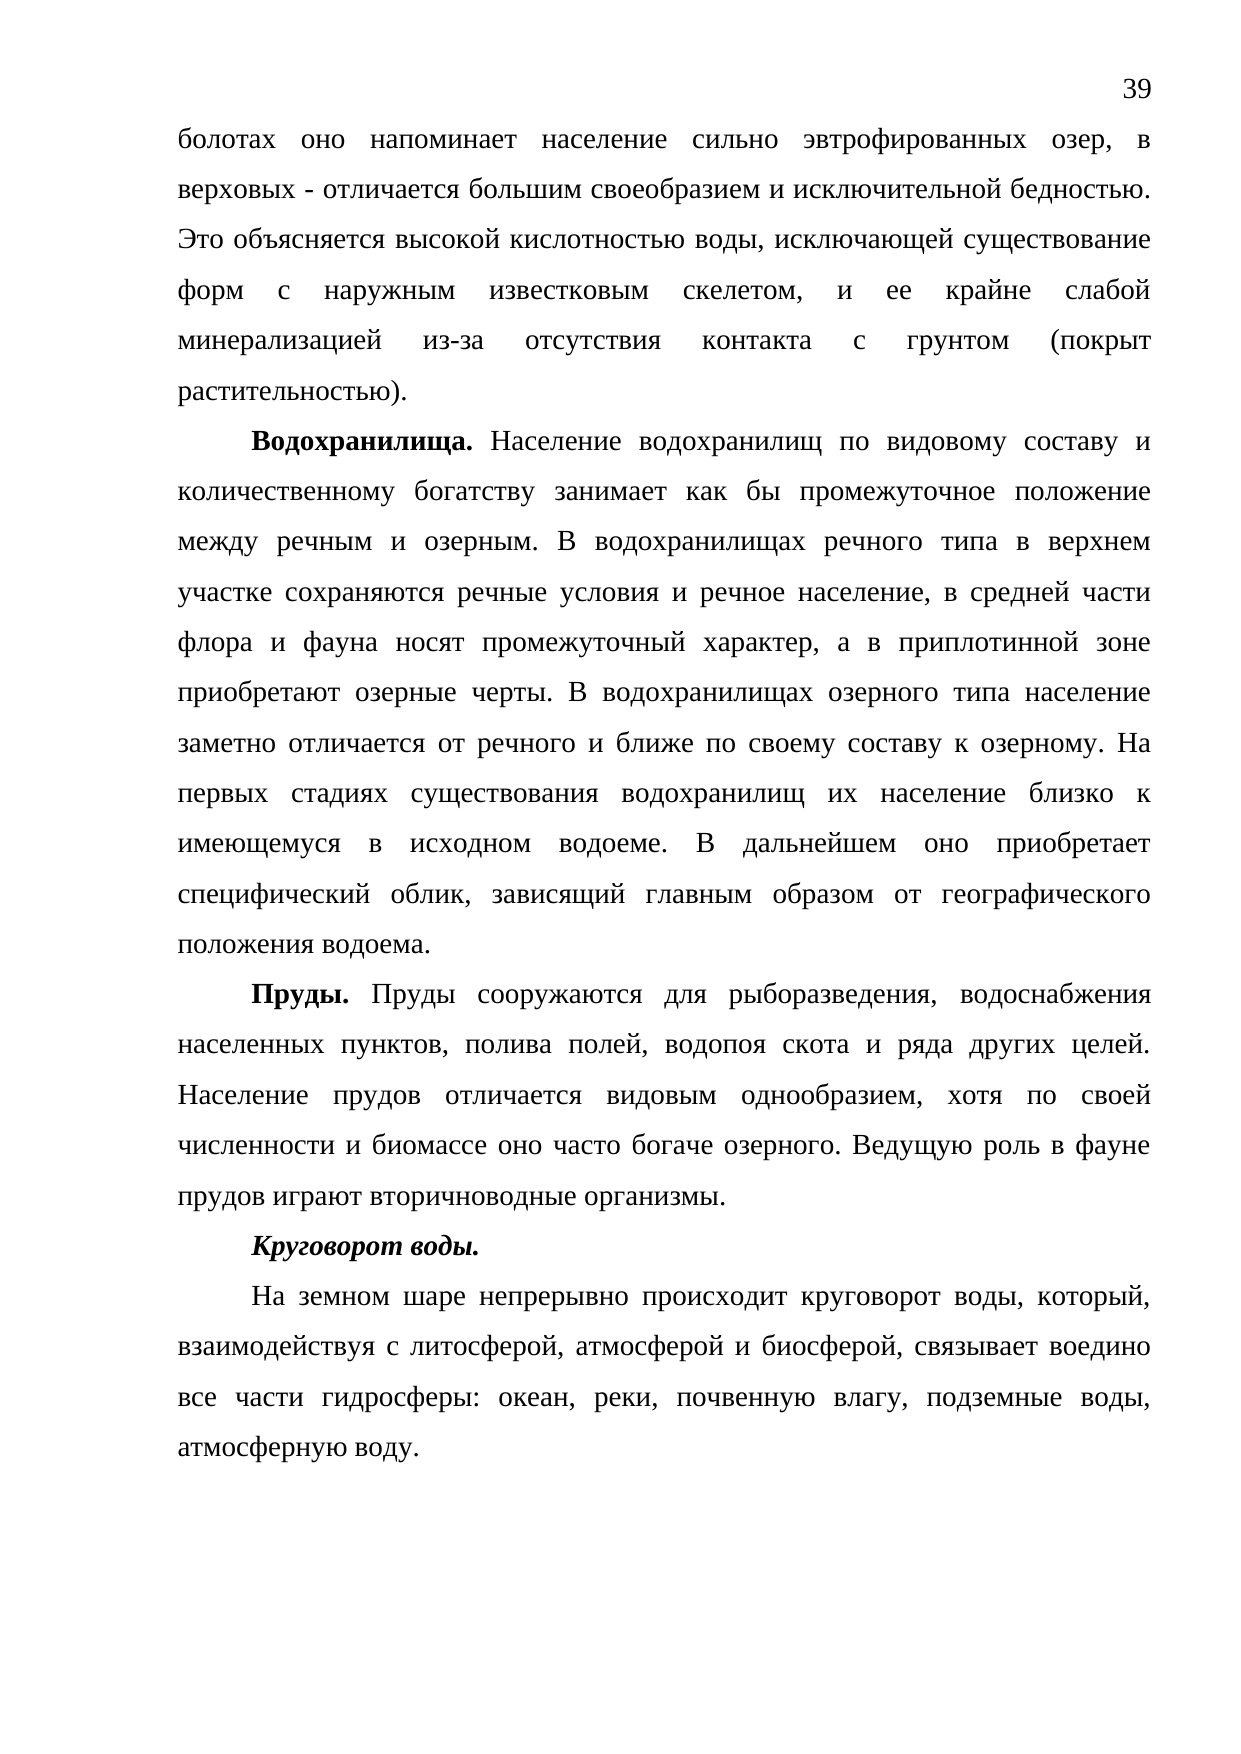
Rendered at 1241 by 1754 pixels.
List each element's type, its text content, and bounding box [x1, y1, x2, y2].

text На земном шаре непрерывно происходит круговорот воды, который, взаимодействуя с литосферой, атмосферой и биосферой, связывает воедино все части гидросферы: океан, реки, почвенную влагу, подземные воды, атмосферную воду. [177, 1278, 1152, 1463]
text Пруды. Пруды сооружаются для рыборазведения, водоснабжения населенных пунктов, полива полей, водопоя скота и ряда других целей. Население прудов отличается видовым однообразием, хотя по своей численности и биомассе оно часто богаче озерного. Ведущую роль в фауне прудов играют вторичноводные организмы. [177, 976, 1152, 1211]
text Водохранилища. Население водохранилищ по видовому составу и количественному богатству занимает как бы промежуточное положение между речным и озерным. В водохранилищах речного типа в верхнем участке сохраняются речные условия и речное население, в средней части флора и фауна носят промежуточный характер, а в приплотинной зоне приобретают озерные черты. В водохранилищах озерного типа население заметно отличается от речного и ближе по своему составу к озерному. На первых стадиях существования водохранилищ их население близко к имеющемуся в исходном водоеме. В дальнейшем оно приобретает специфический облик, зависящий главным образом от географического положения водоема. [177, 423, 1152, 959]
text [177, 121, 1152, 406]
subtitle Круговорот воды. [177, 1228, 1152, 1261]
